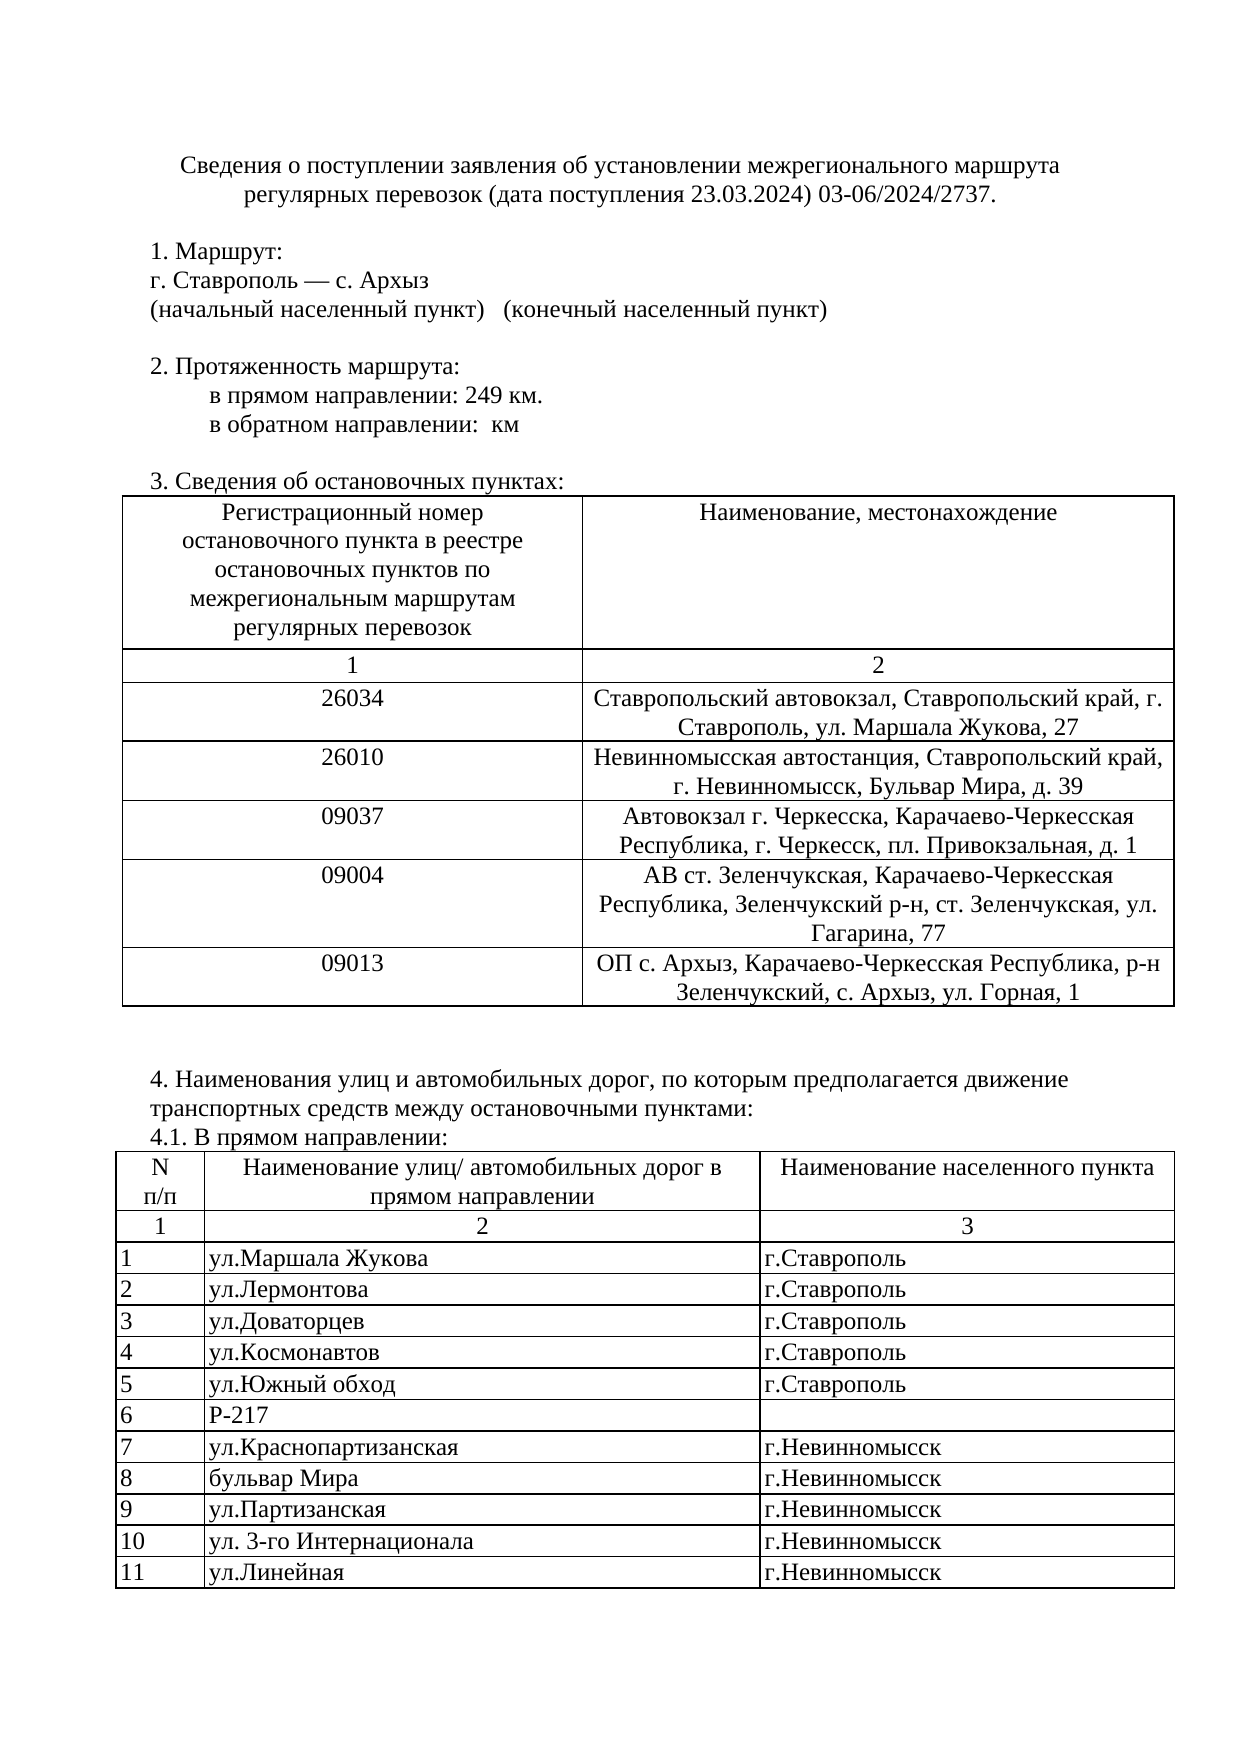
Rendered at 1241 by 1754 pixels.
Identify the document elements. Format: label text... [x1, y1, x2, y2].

table_cell 3 [761, 1211, 1174, 1241]
table_cell бульвар Мира [205, 1463, 759, 1493]
table_cell г.Невинномысск [761, 1495, 1174, 1524]
text 3. Сведения об остановочных пунктах: [150, 466, 1090, 495]
table_cell АВ ст. Зеленчукская, Карачаево-Черкесская Республика, Зеленчукский р-н, ст. Зеленчукская, ул. Гагарина, 77 [583, 860, 1173, 946]
table_cell Р-217 [205, 1400, 759, 1430]
text Сведения о поступлении заявления об установлении межрегионального маршрута регулярных перевозок (дата поступления 23.03.2024) 03-06/2024/2737. [150, 150, 1090, 207]
table_cell г.Ставрополь [761, 1243, 1174, 1273]
table_cell 4 [117, 1337, 204, 1367]
table_cell г.Ставрополь [761, 1306, 1174, 1336]
table_cell 9 [117, 1495, 204, 1524]
table_cell г.Ставрополь [761, 1369, 1174, 1398]
table_header Регистрационный номер остановочного пункта в реестре остановочных пунктов по межрегиональным маршрутам регулярных перевозок [123, 497, 582, 648]
table_cell 2 [205, 1211, 759, 1241]
table_cell 5 [117, 1369, 204, 1398]
table_cell 2 [117, 1274, 204, 1304]
table_cell ул.Маршала Жукова [205, 1243, 759, 1273]
table_header N п/п [117, 1152, 204, 1210]
table_cell ОП с. Архыз, Карачаево-Черкесская Республика, р-н Зеленчукский, с. Архыз, ул. Горная, 1 [583, 948, 1173, 1005]
table_cell 3 [117, 1306, 204, 1336]
text 1. Маршрут: [150, 236, 1090, 265]
table_cell Невинномысская автостанция, Ставропольский край, г. Невинномысск, Бульвар Мира, д. 39 [583, 742, 1173, 799]
table_cell 1 [123, 650, 582, 681]
table_cell 1 [117, 1211, 204, 1241]
text г. Ставрополь — с. Архыз [150, 265, 1090, 294]
table_cell 09004 [123, 860, 582, 946]
table_cell ул.Южный обход [205, 1369, 759, 1398]
table_cell 6 [117, 1400, 204, 1430]
table_cell 09037 [123, 801, 582, 858]
table_cell 2 [583, 650, 1173, 681]
table_cell ул.Краснопартизанская [205, 1432, 759, 1461]
table_cell г.Невинномысск [761, 1463, 1174, 1493]
text 4. Наименования улиц и автомобильных дорог, по которым предполагается движение транспортных средств между остановочными пунктами: [150, 1064, 1090, 1122]
table_cell ул.Лермонтова [205, 1274, 759, 1304]
table_cell [761, 1400, 1174, 1430]
table_cell г.Невинномысск [761, 1557, 1174, 1587]
table_cell г.Невинномысск [761, 1432, 1174, 1461]
table_cell г.Ставрополь [761, 1274, 1174, 1304]
table_cell 11 [117, 1557, 204, 1587]
table_cell 26010 [123, 742, 582, 799]
table_cell ул.Партизанская [205, 1495, 759, 1524]
table_cell 26034 [123, 683, 582, 740]
text в прямом направлении: 249 км. [150, 380, 1090, 409]
table_cell ул.Линейная [205, 1557, 759, 1587]
table_cell Ставропольский автовокзал, Ставропольский край, г. Ставрополь, ул. Маршала Жукова, 27 [583, 683, 1173, 740]
table_cell ул.Доваторцев [205, 1306, 759, 1336]
table_cell 7 [117, 1432, 204, 1461]
table_cell 09013 [123, 948, 582, 1005]
table_cell 10 [117, 1526, 204, 1556]
table_cell г.Невинномысск [761, 1526, 1174, 1556]
text 2. Протяженность маршрута: [150, 351, 1090, 380]
table_cell ул. 3-го Интернационала [205, 1526, 759, 1556]
table_header Наименование населенного пункта [761, 1152, 1174, 1210]
text в обратном направлении: км [150, 409, 1090, 437]
table_cell Автовокзал г. Черкесска, Карачаево-Черкесская Республика, г. Черкесск, пл. Привокзальная, д. 1 [583, 801, 1173, 858]
table_header Наименование, местонахождение [583, 497, 1173, 648]
text (начальный населенный пункт) (конечный населенный пункт) [150, 294, 1090, 322]
table_cell г.Ставрополь [761, 1337, 1174, 1367]
table_cell 1 [117, 1243, 204, 1273]
table_header Наименование улиц/ автомобильных дорог в прямом направлении [205, 1152, 759, 1210]
table_cell 8 [117, 1463, 204, 1493]
text 4.1. В прямом направлении: [150, 1122, 1090, 1151]
table_cell ул.Космонавтов [205, 1337, 759, 1367]
